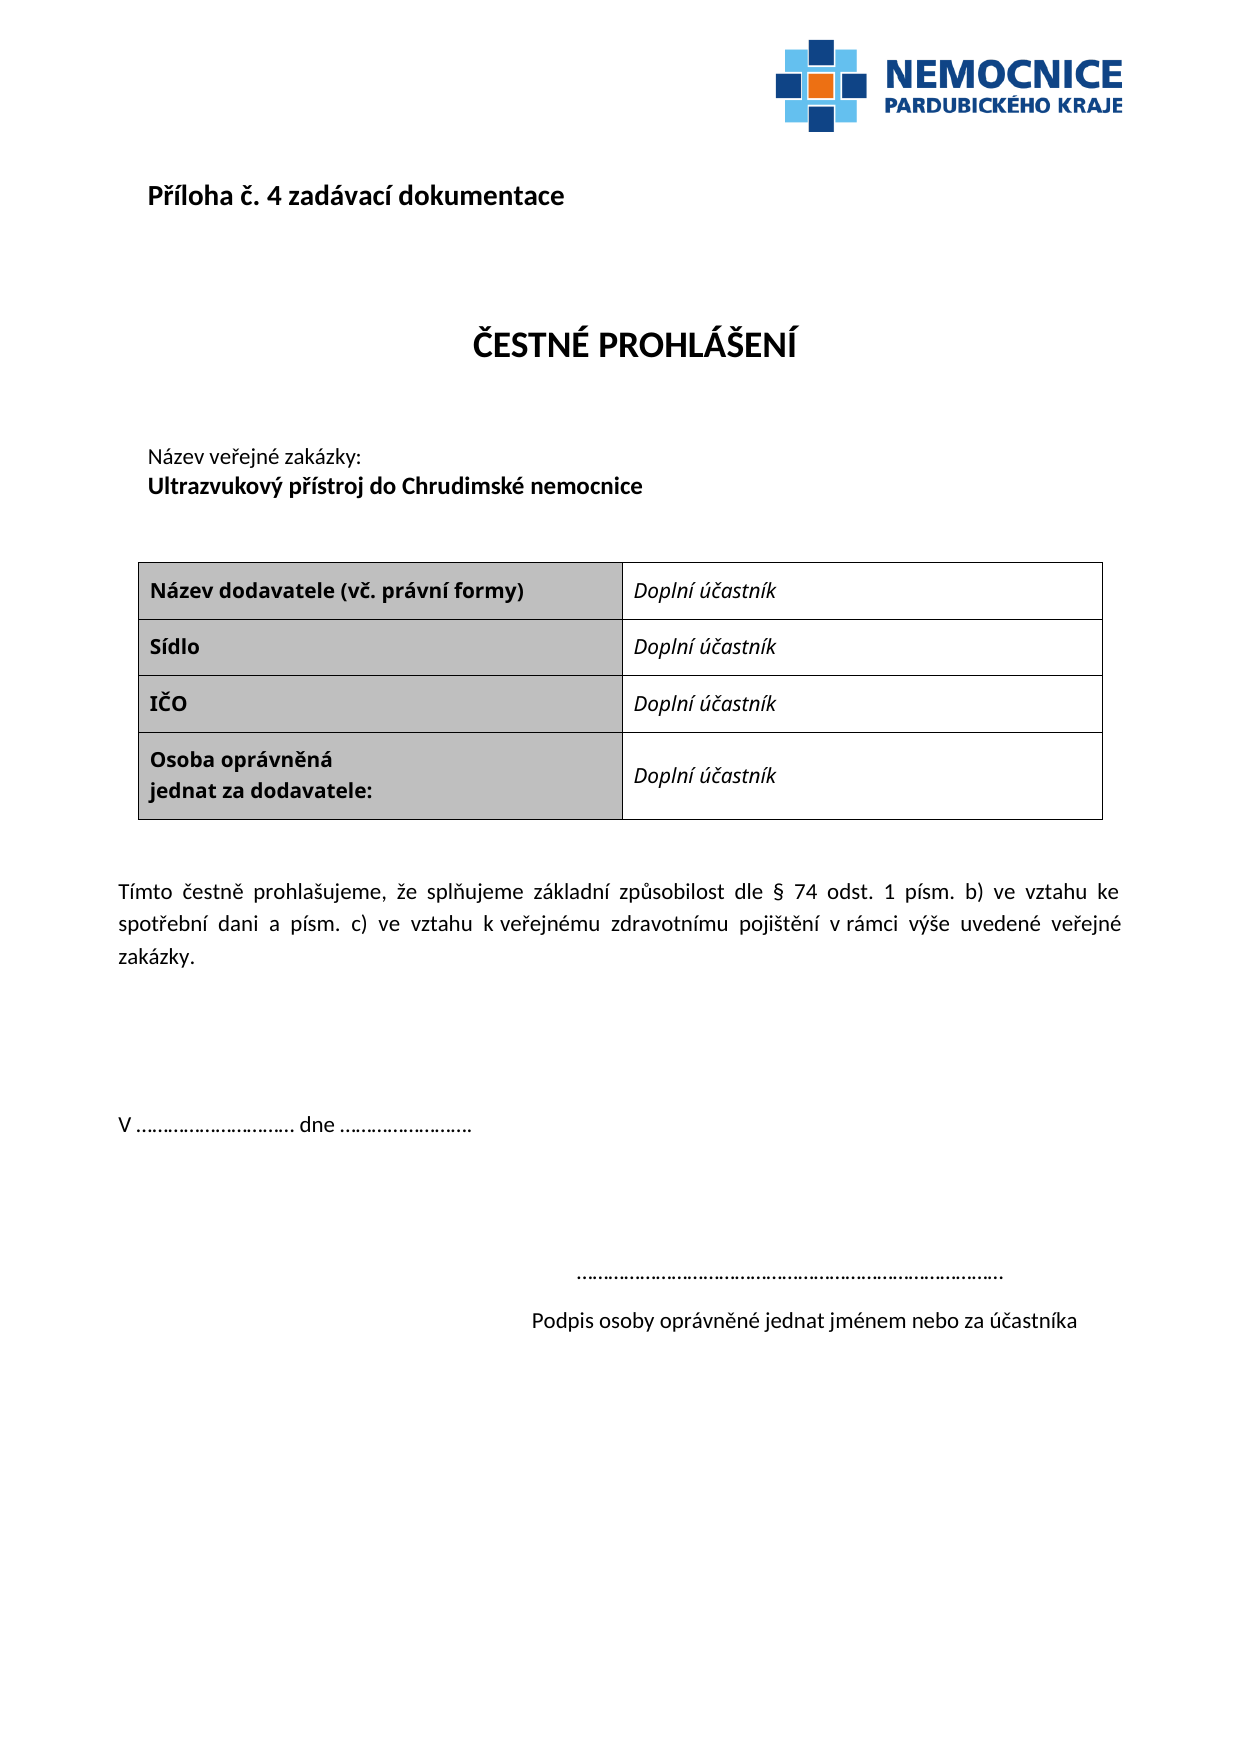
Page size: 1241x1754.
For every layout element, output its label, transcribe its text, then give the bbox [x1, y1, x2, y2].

text V ………………………… dne ……………………. [118, 1111, 1122, 1139]
table_cell Sídlo [139, 620, 622, 675]
table_cell Osoba oprávněná jednat za dodavatele: [139, 733, 622, 819]
text ……………………………………………………………………… [118, 1257, 1122, 1285]
text Ultrazvukový přístroj do Chrudimské nemocnice [148, 470, 1122, 501]
table_header Název dodavatele (vč. právní formy) [139, 563, 622, 619]
text Tímto čestně prohlašujeme, že splňujeme základní způsobilost dle § 74 odst. 1 písm. b) ve vztahu ke spotřební dani a písm. c) ve vztahu k veřejnému zdravotnímu pojištění v rámci výše uvedené veřejné zakázky. [118, 877, 1122, 970]
table_cell Doplní účastník [623, 620, 1102, 675]
text Název veřejné zakázky: [118, 442, 1122, 470]
text Podpis osoby oprávněné jednat jménem nebo za účastníka [118, 1306, 1122, 1334]
table_cell Doplní účastník [623, 676, 1102, 732]
picture [774, 38, 1123, 133]
table_header Doplní účastník [623, 563, 1102, 619]
table_cell Doplní účastník [623, 733, 1102, 819]
text Příloha č. 4 zadávací dokumentace [148, 177, 1122, 213]
text ČESTNÉ PROHLÁŠENÍ [148, 321, 1122, 367]
table_cell IČO [139, 676, 622, 732]
